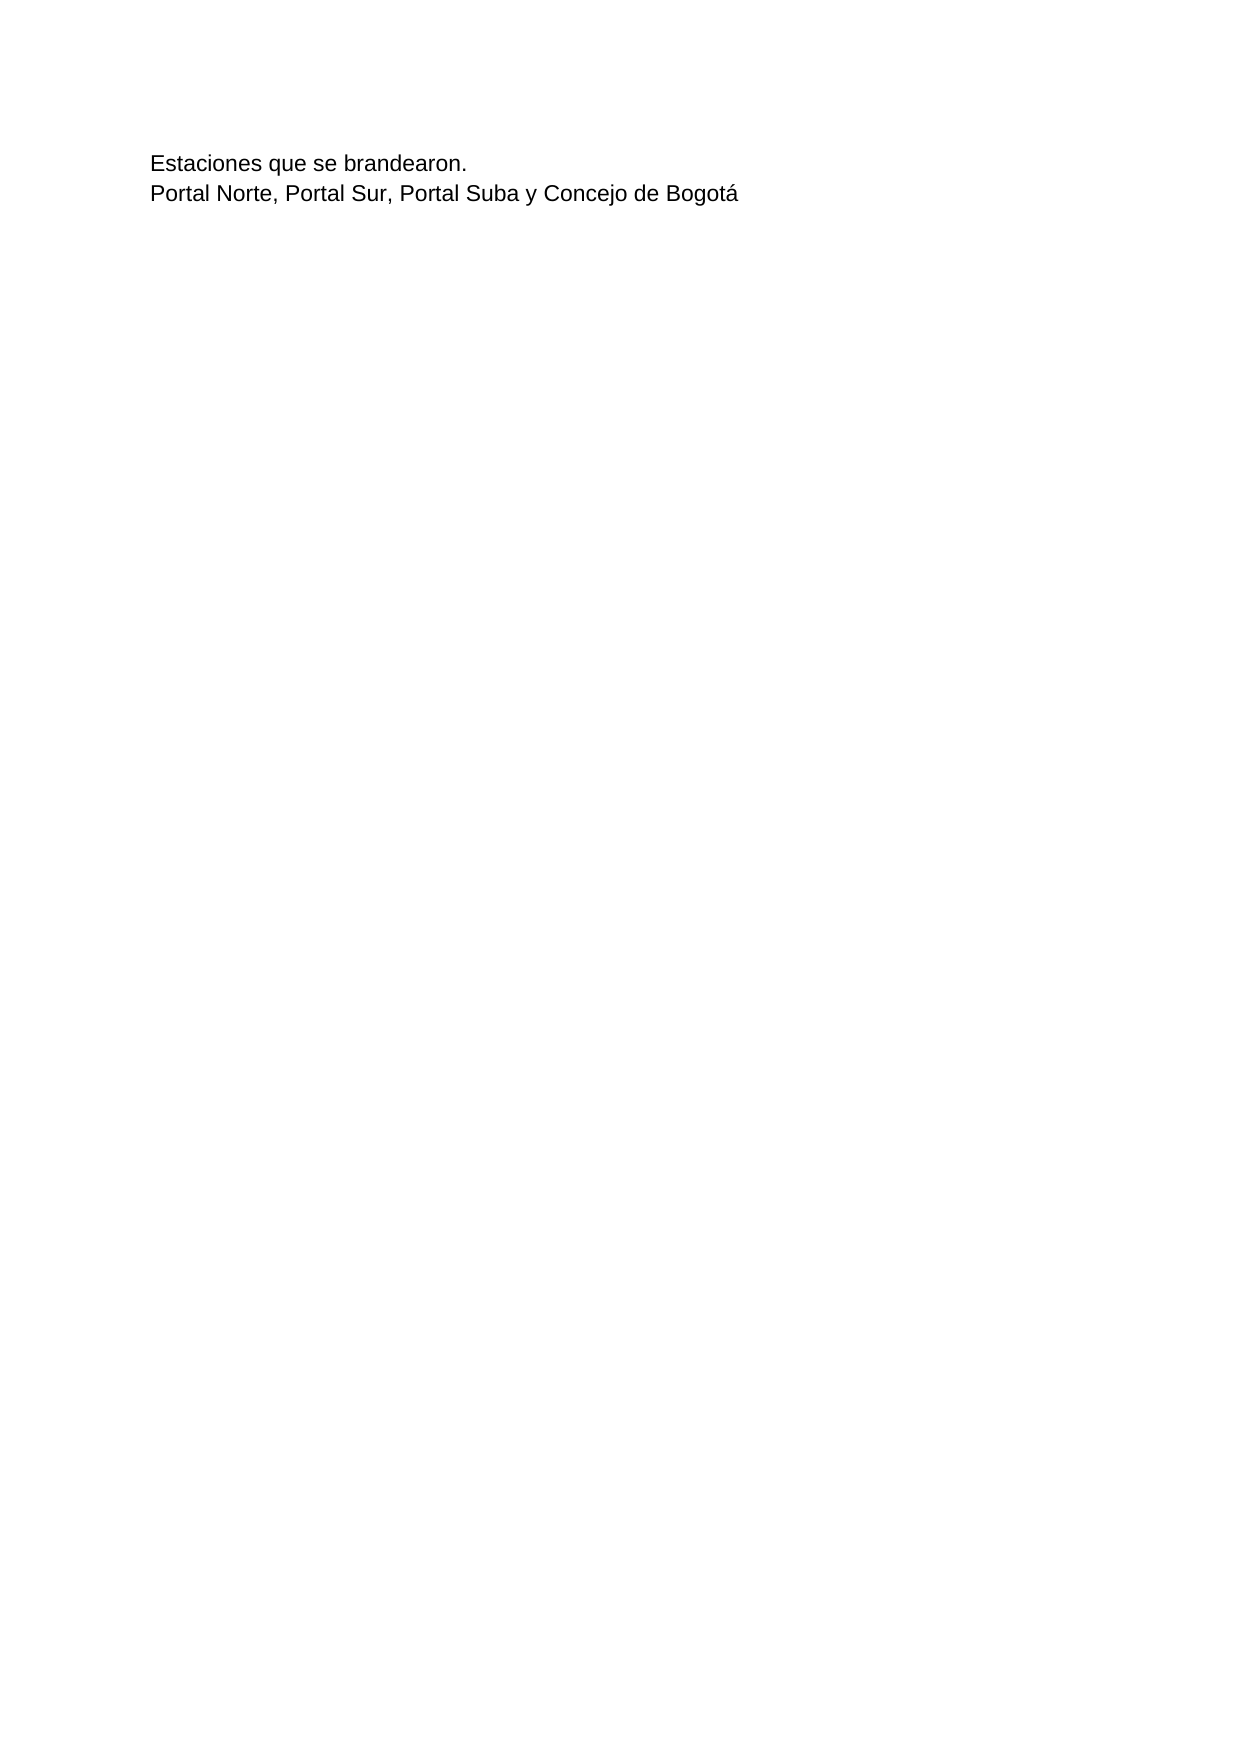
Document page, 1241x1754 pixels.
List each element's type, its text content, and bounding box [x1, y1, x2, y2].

text Estaciones que se brandearon. [150, 150, 1090, 176]
text Portal Norte, Portal Sur, Portal Suba y Concejo de Bogotá [150, 180, 1090, 207]
